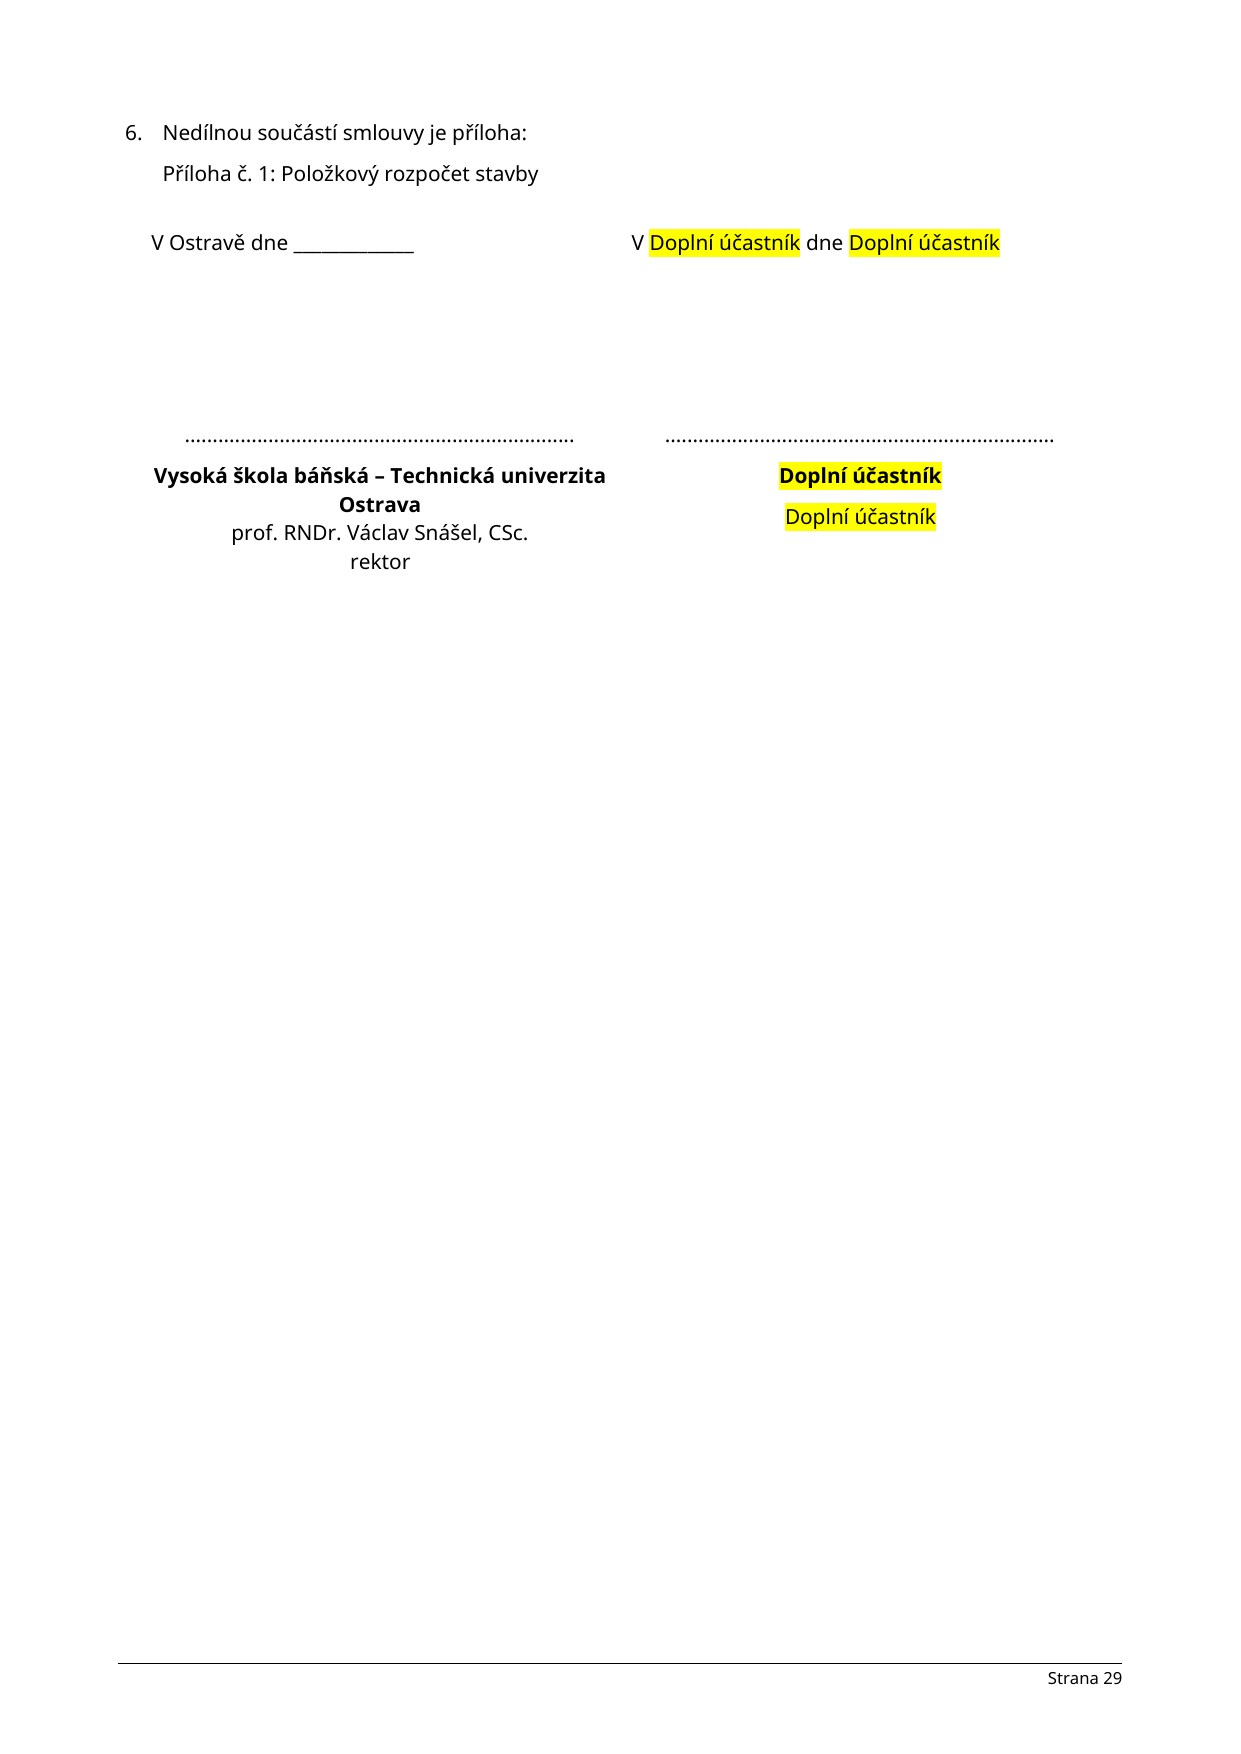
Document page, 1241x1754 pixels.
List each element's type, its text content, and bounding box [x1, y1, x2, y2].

text Příloha č. 1: Položkový rozpočet stavby [162, 159, 1122, 187]
table_cell ...................................................................... Vysoká škola báňská – Technická univerzita Ostrava prof. RNDr. Václav Snášel, CSc. rektor [140, 421, 620, 575]
table_header V Ostravě dne _____________ [140, 188, 620, 421]
list Nedílnou součástí smlouvy je příloha: [125, 118, 1122, 147]
table_header V Doplní účastník dne Doplní účastník [620, 188, 1100, 421]
table_cell ...................................................................... Doplní účastník Doplní účastník [620, 421, 1100, 575]
